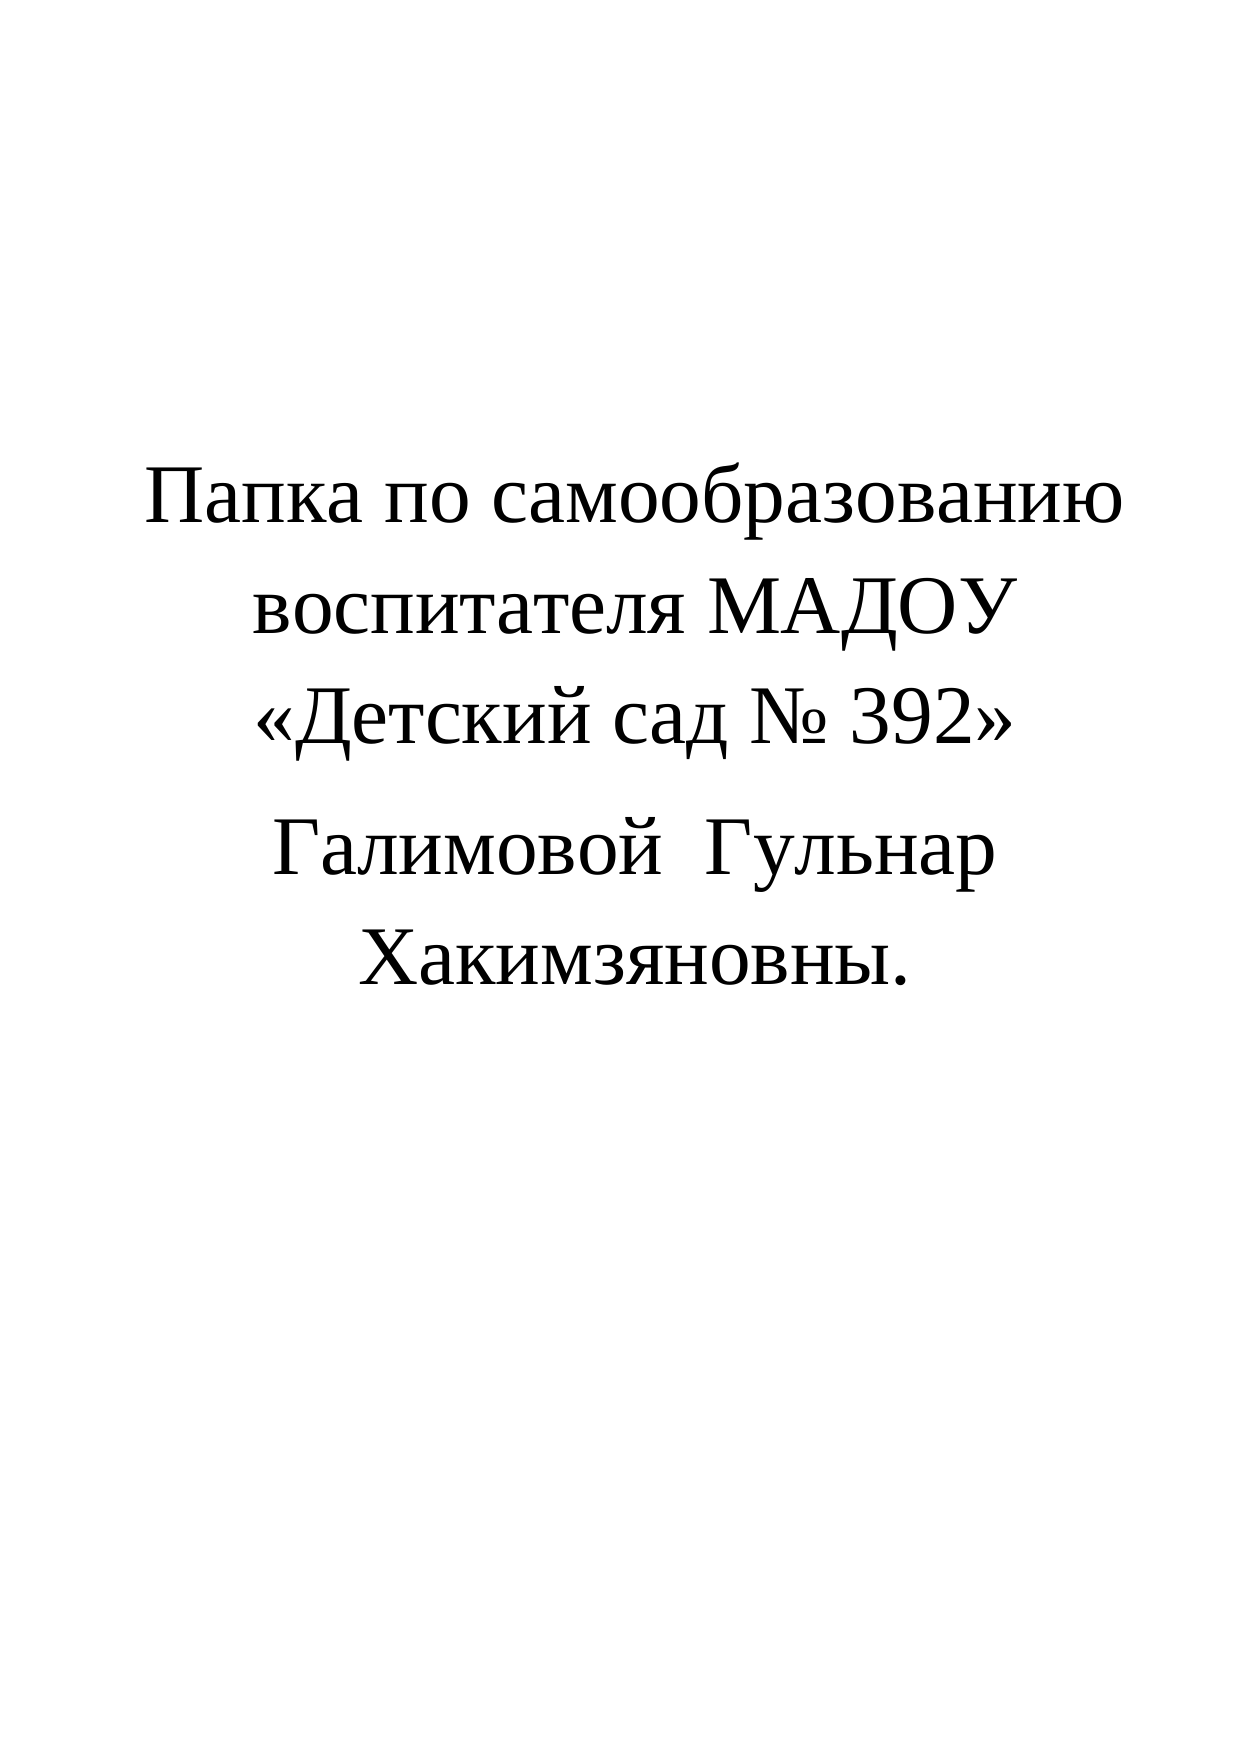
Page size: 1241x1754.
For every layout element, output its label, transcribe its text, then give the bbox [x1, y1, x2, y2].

text Галимовой Гульнар Хакимзяновны. [118, 796, 1152, 1002]
text Папка по самообразованию воспитателя МАДОУ «Детский сад № 392» [118, 445, 1152, 761]
